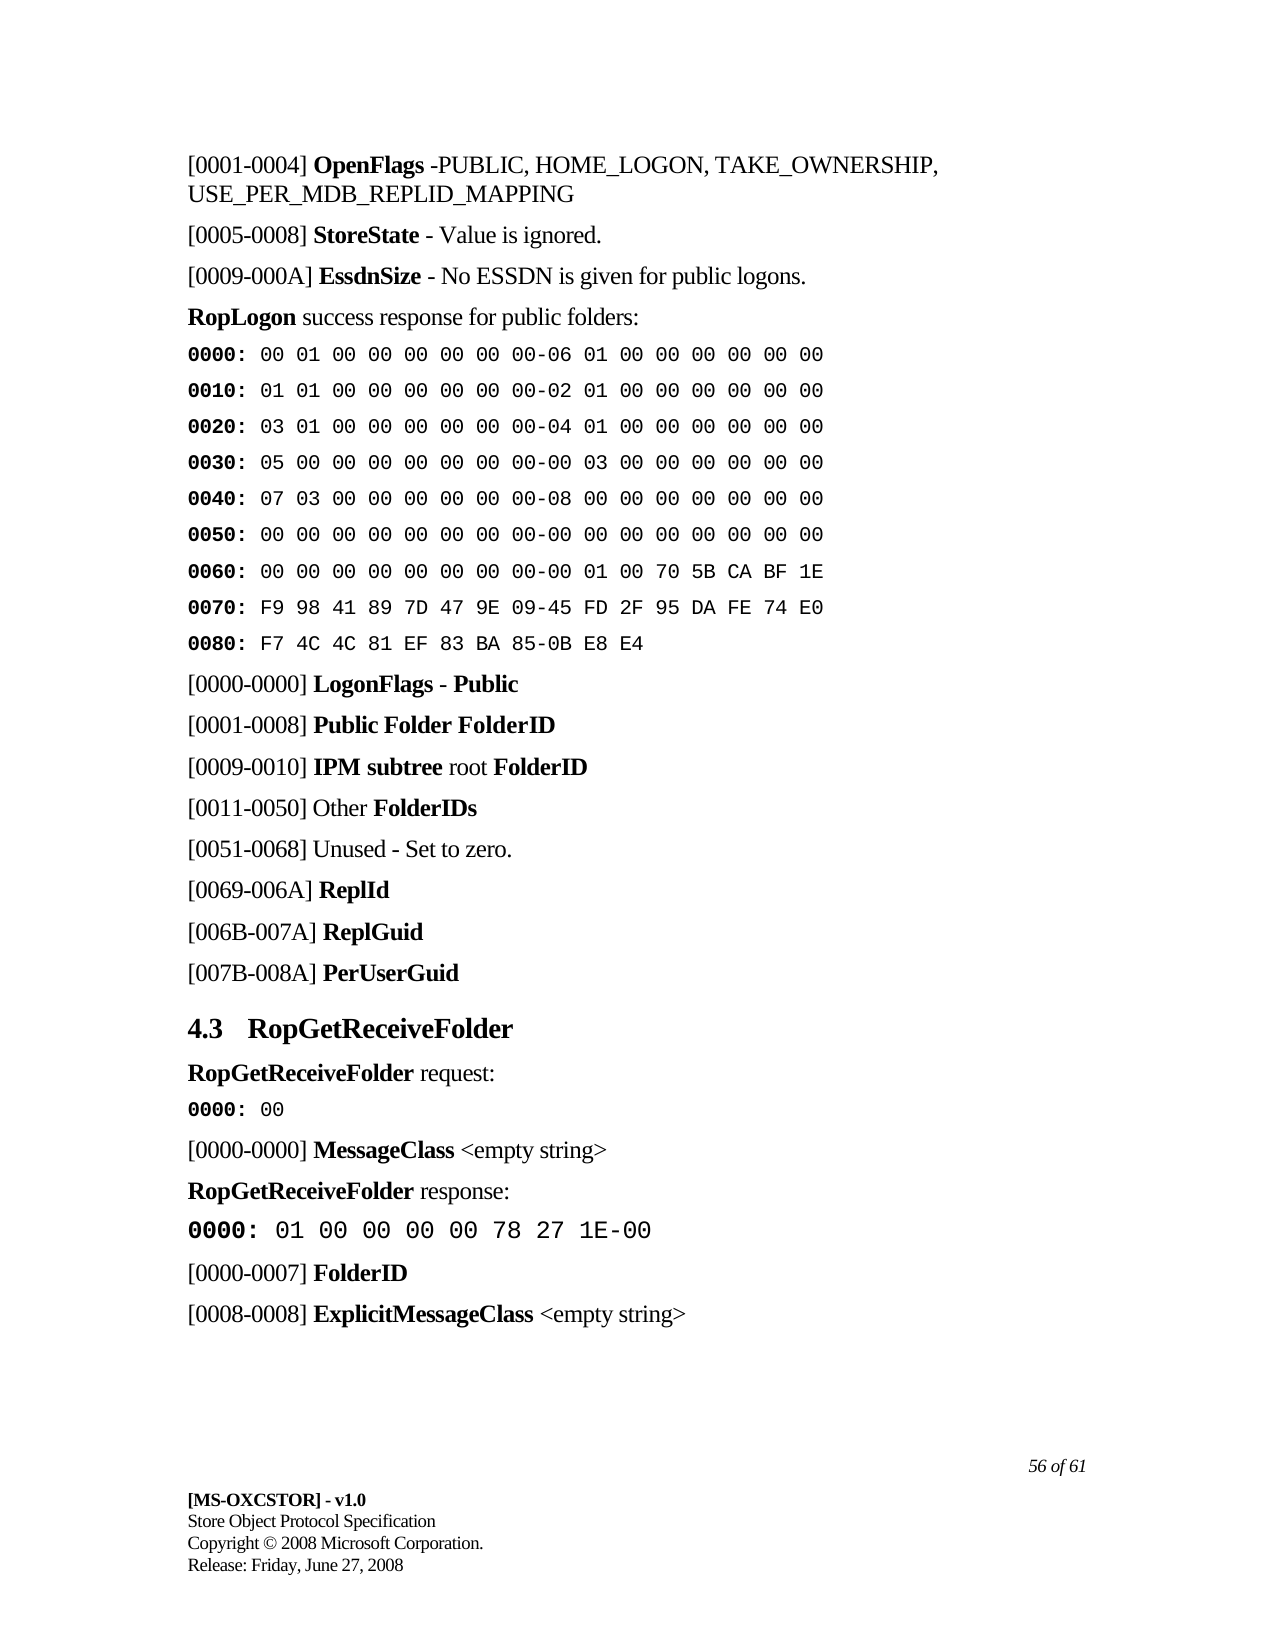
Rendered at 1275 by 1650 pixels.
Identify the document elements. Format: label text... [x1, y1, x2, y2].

subtitle RopGetReceiveFolder [187, 1012, 1087, 1045]
text [0008-0008] ExplicitMessageClass <empty string> [187, 1299, 1087, 1328]
text 0040: 07 03 00 00 00 00 00 00-08 00 00 00 00 00 00 00 [187, 488, 1087, 512]
text [0000-0000] MessageClass <empty string> [187, 1135, 1087, 1164]
text 0030: 05 00 00 00 00 00 00 00-00 03 00 00 00 00 00 00 [187, 452, 1087, 476]
text [0005-0008] StoreState - Value is ignored. [187, 220, 1087, 249]
text [0001-0004] OpenFlags -PUBLIC, HOME_LOGON, TAKE_OWNERSHIP, USE_PER_MDB_REPLID_MAPPING [187, 150, 1087, 207]
text 0010: 01 01 00 00 00 00 00 00-02 01 00 00 00 00 00 00 [187, 380, 1087, 403]
text 0000: 00 01 00 00 00 00 00 00-06 01 00 00 00 00 00 00 [187, 344, 1087, 367]
text [0069-006A] ReplId [187, 875, 1087, 904]
text RopLogon success response for public folders: [187, 302, 1087, 331]
text 0000: 01 00 00 00 00 78 27 1E-00 [187, 1217, 1087, 1246]
text RopGetReceiveFolder response: [187, 1176, 1087, 1205]
text [0000-0007] FolderID [187, 1258, 1087, 1287]
text 0080: F7 4C 4C 81 EF 83 BA 85-0B E8 E4 [187, 633, 1087, 657]
text [007B-008A] PerUserGuid [187, 958, 1087, 987]
text [0009-0010] IPM subtree root FolderID [187, 752, 1087, 780]
text 0070: F9 98 41 89 7D 47 9E 09-45 FD 2F 95 DA FE 74 E0 [187, 597, 1087, 620]
text [0011-0050] Other FolderIDs [187, 793, 1087, 822]
text 0050: 00 00 00 00 00 00 00 00-00 00 00 00 00 00 00 00 [187, 524, 1087, 548]
text [0051-0068] Unused - Set to zero. [187, 834, 1087, 863]
text [0001-0008] Public Folder FolderID [187, 710, 1087, 739]
text 0060: 00 00 00 00 00 00 00 00-00 01 00 70 5B CA BF 1E [187, 561, 1087, 584]
text RopGetReceiveFolder request: [187, 1058, 1087, 1086]
text [0000-0000] LogonFlags - Public [187, 669, 1087, 698]
text [006B-007A] ReplGuid [187, 917, 1087, 945]
text 0000: 00 [187, 1099, 1087, 1122]
text 0020: 03 01 00 00 00 00 00 00-04 01 00 00 00 00 00 00 [187, 416, 1087, 440]
text [0009-000A] EssdnSize - No ESSDN is given for public logons. [187, 261, 1087, 290]
